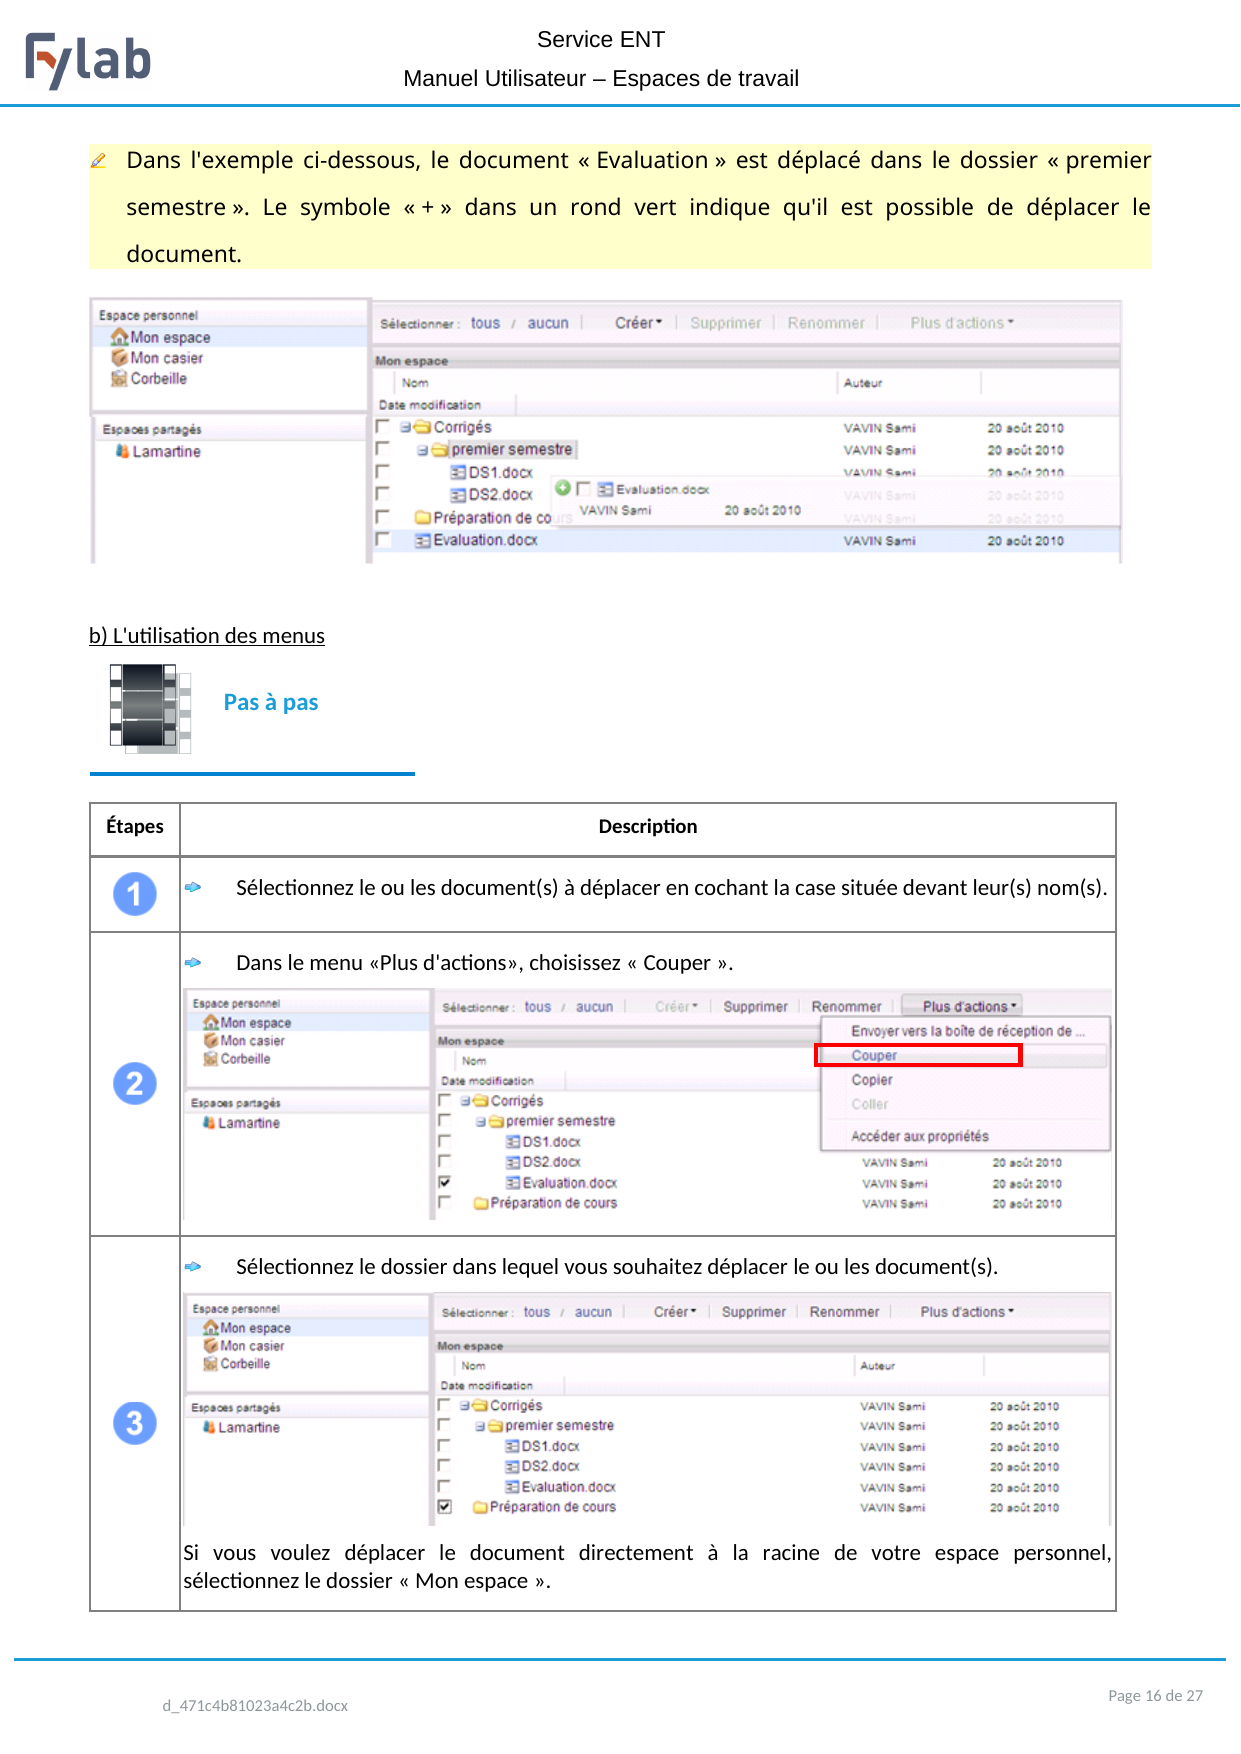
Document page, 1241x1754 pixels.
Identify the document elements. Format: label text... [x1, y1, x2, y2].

table_header Description [181, 804, 1115, 855]
table_header Pas à pas [221, 661, 414, 771]
table_cell [91, 933, 179, 1235]
table_header [90, 661, 221, 771]
picture [112, 872, 158, 916]
picture [183, 1292, 1112, 1526]
table_cell Dans le menu «Plus d'actions», choisissez « Couper ». [181, 933, 1115, 1235]
table_cell Sélectionnez le dossier dans lequel vous souhaitez déplacer le ou les document(s). Si vous voulez déplacer le document directement à la racine de votre espace personnel, sélectionnez le dossier « Mon espace ». [181, 1237, 1115, 1609]
text b) L'utilisation des menus [89, 621, 1152, 649]
picture [184, 1258, 201, 1275]
picture [184, 878, 201, 896]
picture [184, 954, 201, 971]
picture [89, 151, 107, 169]
table_cell [91, 858, 179, 931]
text Dans l'exemple ci-dessous, le document « Evaluation » est déplacé dans le dossier « premier semestre ». Le symbole « + » dans un rond vert indique qu'il est possible de déplacer le document. [89, 144, 1152, 269]
picture [112, 1062, 158, 1105]
picture [183, 988, 1112, 1220]
picture [88, 296, 1123, 568]
picture [112, 1402, 158, 1445]
table_cell Sélectionnez le ou les document(s) à déplacer en cochant la case située devant leur(s) nom(s). [181, 858, 1115, 931]
picture [25, 32, 151, 91]
picture [109, 664, 201, 754]
table_header Étapes [91, 804, 179, 855]
table_cell [91, 1237, 179, 1609]
